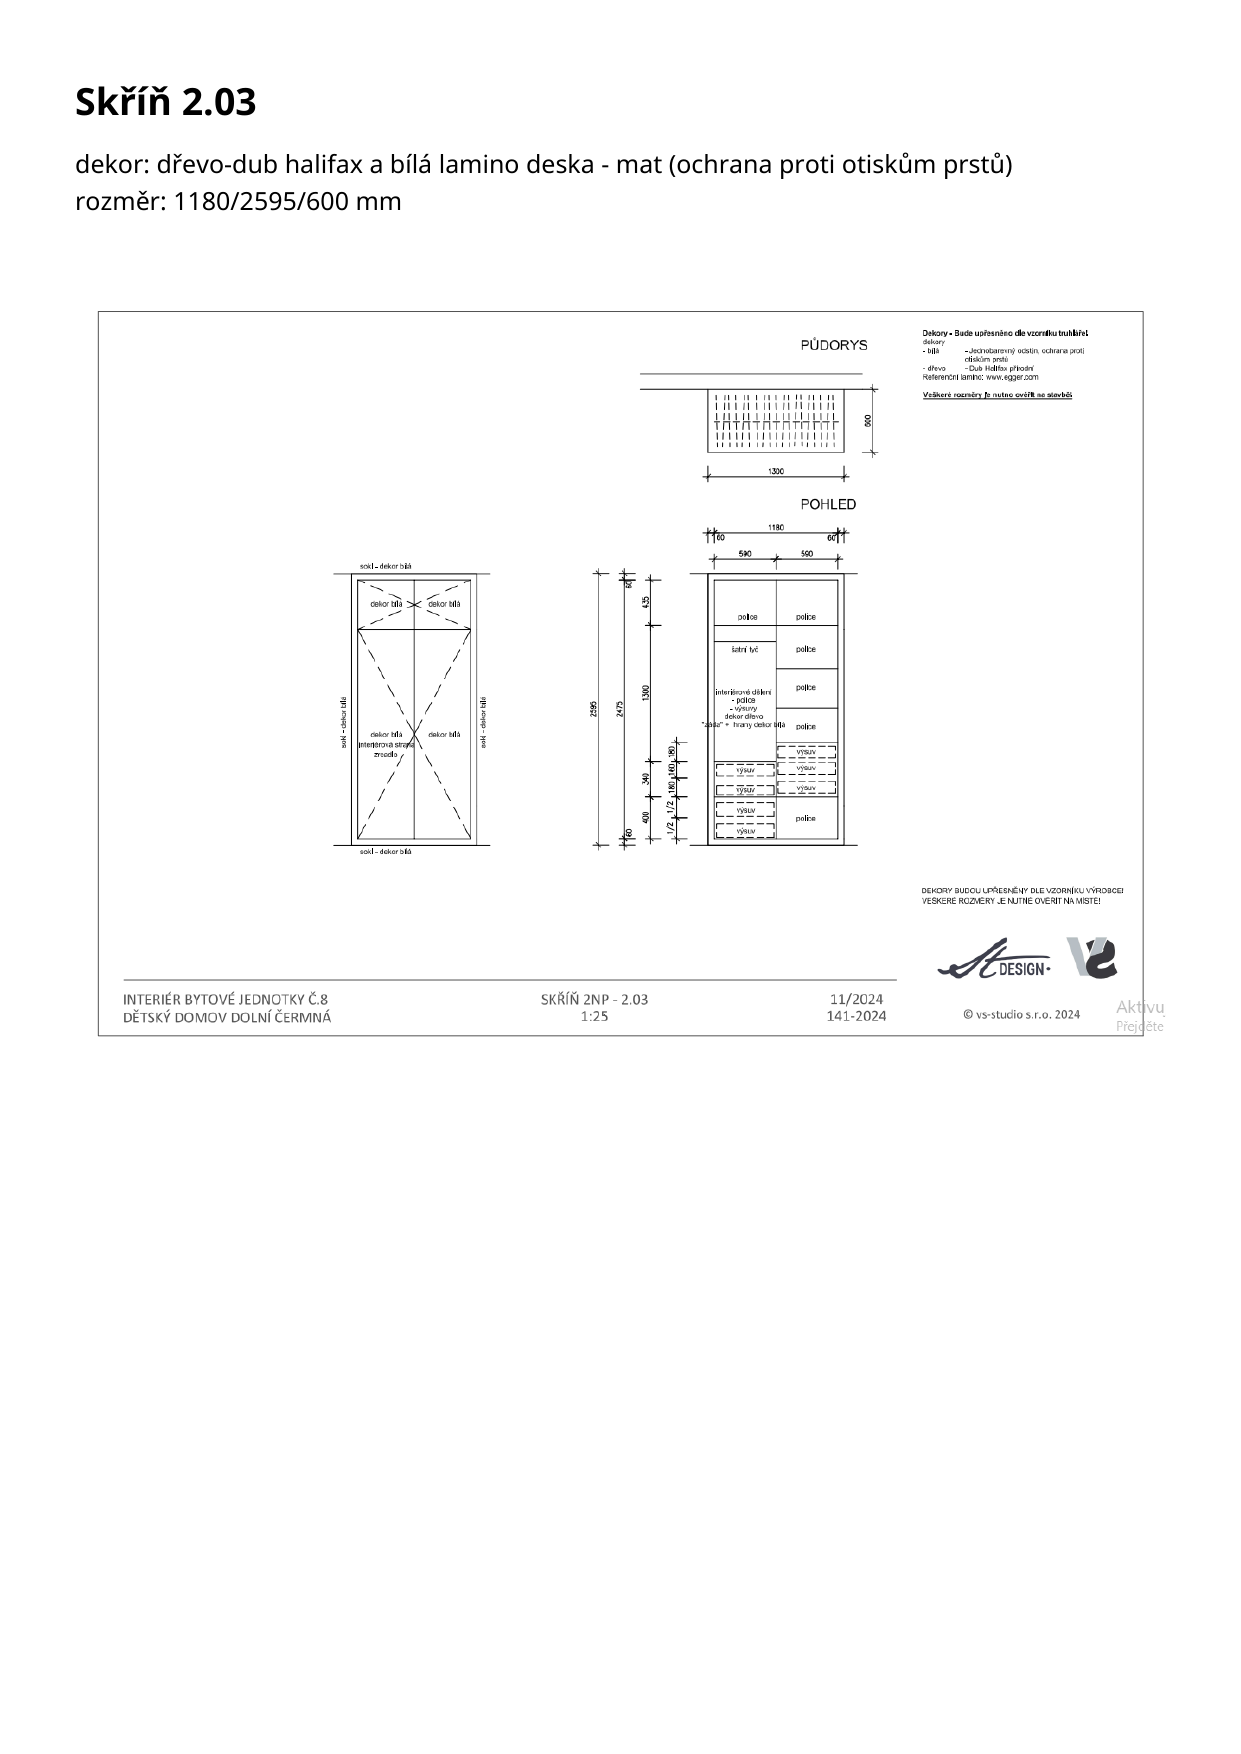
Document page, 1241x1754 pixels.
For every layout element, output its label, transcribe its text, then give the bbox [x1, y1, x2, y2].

picture [75, 292, 1166, 1059]
text dekor: dřevo-dub halifax a bílá lamino deska - mat (ochrana proti otiskům prstů) rozměr: 1180/2595/600 mm [75, 147, 1165, 218]
text Skříň 2.03 [75, 75, 1165, 126]
